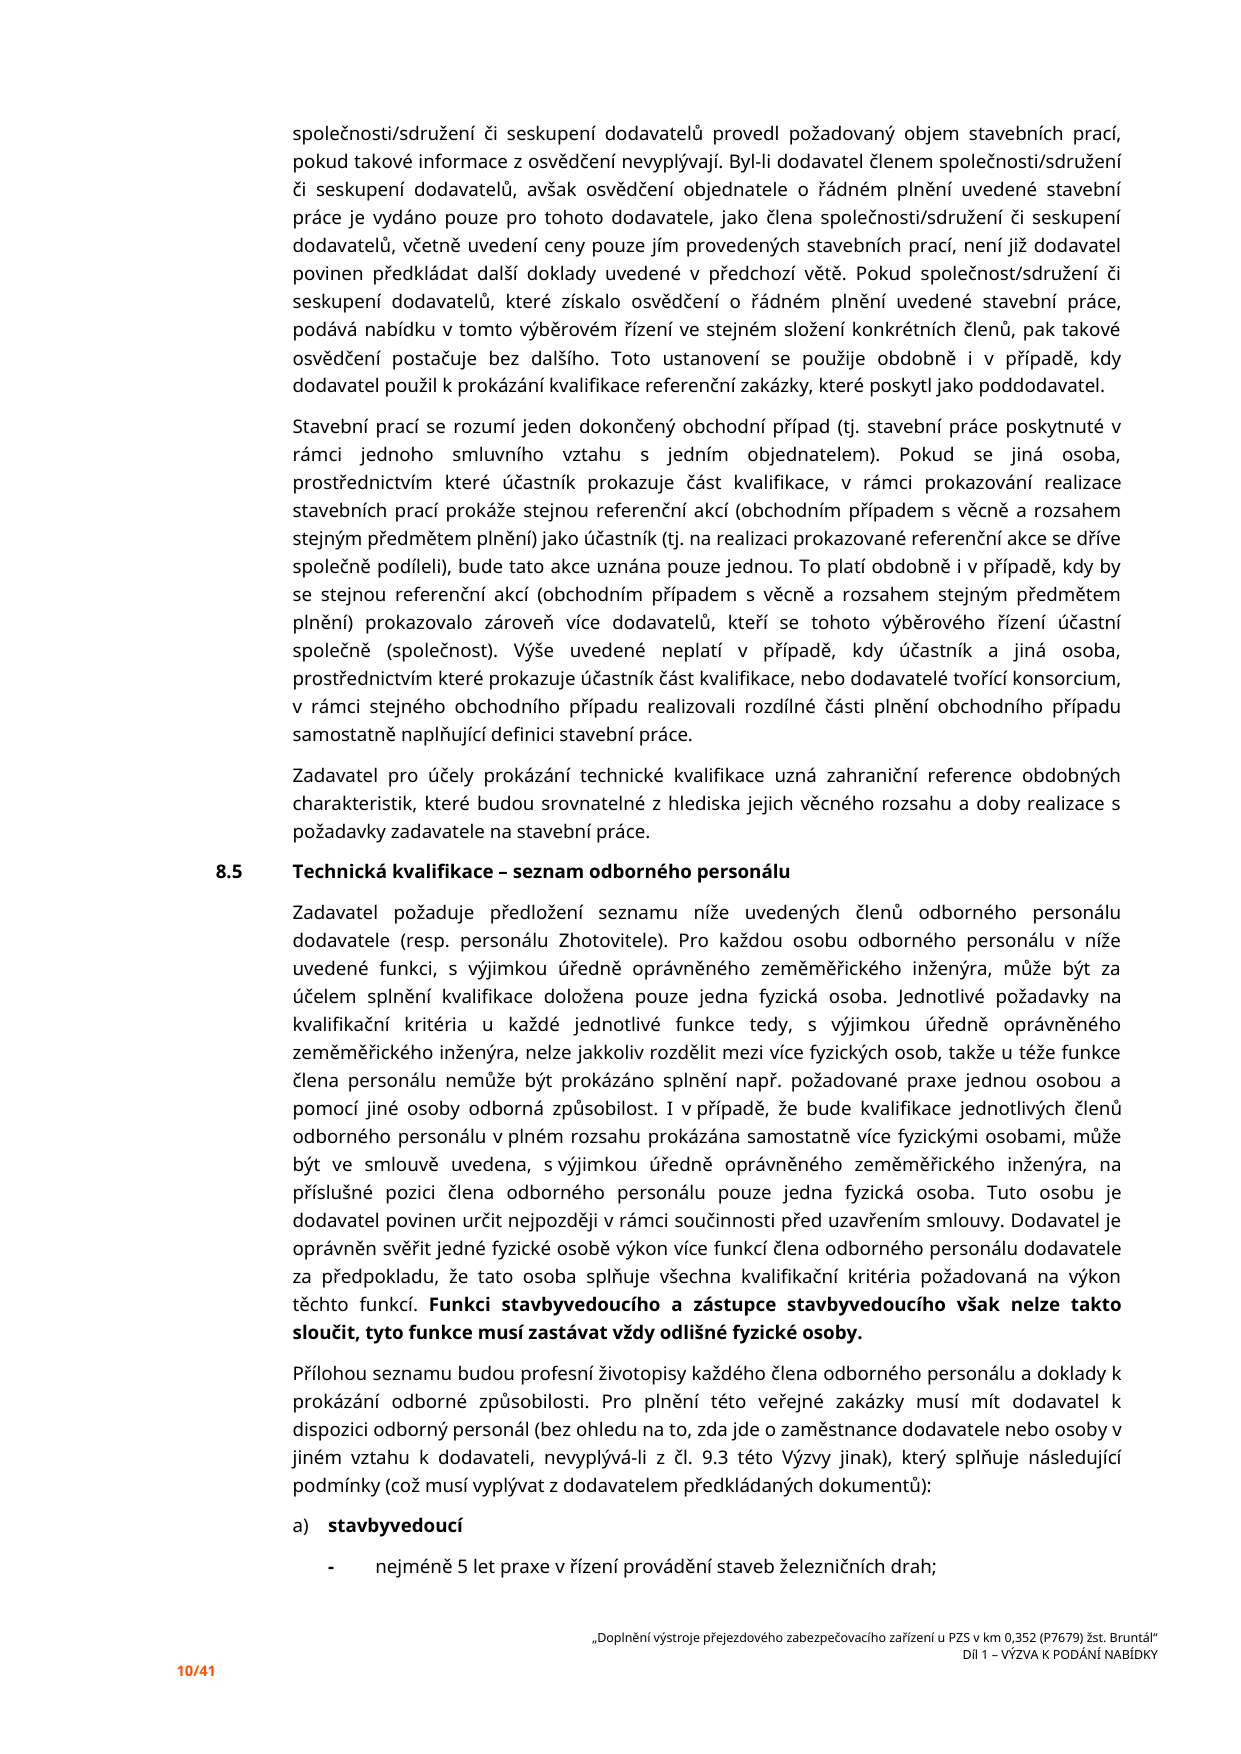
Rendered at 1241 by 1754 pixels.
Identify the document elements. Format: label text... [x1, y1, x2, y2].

text Stavební prací se rozumí jeden dokončený obchodní případ (tj. stavební práce poskytnuté v rámci jednoho smluvního vztahu s jedním objednatelem). Pokud se jiná osoba, prostřednictvím které účastník prokazuje část kvalifikace, v rámci prokazování realizace stavebních prací prokáže stejnou referenční akcí (obchodním případem s věcně a rozsahem stejným předmětem plnění) jako účastník (tj. na realizaci prokazované referenční akce se dříve společně podíleli), bude tato akce uznána pouze jednou. To platí obdobně i v případě, kdy by se stejnou referenční akcí (obchodním případem s věcně a rozsahem stejným předmětem plnění) prokazovalo zároveň více dodavatelů, kteří se tohoto výběrového řízení účastní společně (společnost). Výše uvedené neplatí v případě, kdy účastník a jiná osoba, prostřednictvím které prokazuje účastník část kvalifikace, nebo dodavatelé tvořící konsorcium, v rámci stejného obchodního případu realizovali rozdílné části plnění obchodního případu samostatně naplňující definici stavební práce. [292, 413, 1122, 747]
list stavbyvedoucí [292, 1513, 1122, 1538]
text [292, 121, 1122, 398]
text nejméně 5 let praxe v řízení provádění staveb železničních drah; [328, 1553, 1122, 1579]
text Zadavatel pro účely prokázání technické kvalifikace uzná zahraniční reference obdobných charakteristik, které budou srovnatelné z hlediska jejich věcného rozsahu a doby realizace s požadavky zadavatele na stavební práce. [292, 762, 1122, 844]
text Přílohou seznamu budou profesní životopisy každého člena odborného personálu a doklady k prokázání odborné způsobilosti. Pro plnění této veřejné zakázky musí mít dodavatel k dispozici odborný personál (bez ohledu na to, zda jde o zaměstnance dodavatele nebo osoby v jiném vztahu k dodavateli, nevyplývá-li z čl. 9.3 této Výzvy jinak), který splňuje následující podmínky (což musí vyplývat z dodavatelem předkládaných dokumentů): [292, 1360, 1122, 1498]
text Technická kvalifikace – seznam odborného personálu [216, 859, 1122, 884]
text Zadavatel požaduje předložení seznamu níže uvedených členů odborného personálu dodavatele (resp. personálu Zhotovitele). Pro každou osobu odborného personálu v níže uvedené funkci, s výjimkou úředně oprávněného zeměměřického inženýra, může být za účelem splnění kvalifikace doložena pouze jedna fyzická osoba. Jednotlivé požadavky na kvalifikační kritéria u každé jednotlivé funkce tedy, s výjimkou úředně oprávněného zeměměřického inženýra, nelze jakkoliv rozdělit mezi více fyzických osob, takže u téže funkce člena personálu nemůže být prokázáno splnění např. požadované praxe jednou osobou a pomocí jiné osoby odborná způsobilost. I v případě, že bude kvalifikace jednotlivých členů odborného personálu v plném rozsahu prokázána samostatně více fyzickými osobami, může být ve smlouvě uvedena, s výjimkou úředně oprávněného zeměměřického inženýra, na příslušné pozici člena odborného personálu pouze jedna fyzická osoba. Tuto osobu je dodavatel povinen určit nejpozději v rámci součinnosti před uzavřením smlouvy. Dodavatel je oprávněn svěřit jedné fyzické osobě výkon více funkcí člena odborného personálu dodavatele za předpokladu, že tato osoba splňuje všechna kvalifikační kritéria požadovaná na výkon těchto funkcí. Funkci stavbyvedoucího a zástupce stavbyvedoucího však nelze takto sloučit, tyto funkce musí zastávat vždy odlišné fyzické osoby. [292, 899, 1122, 1345]
